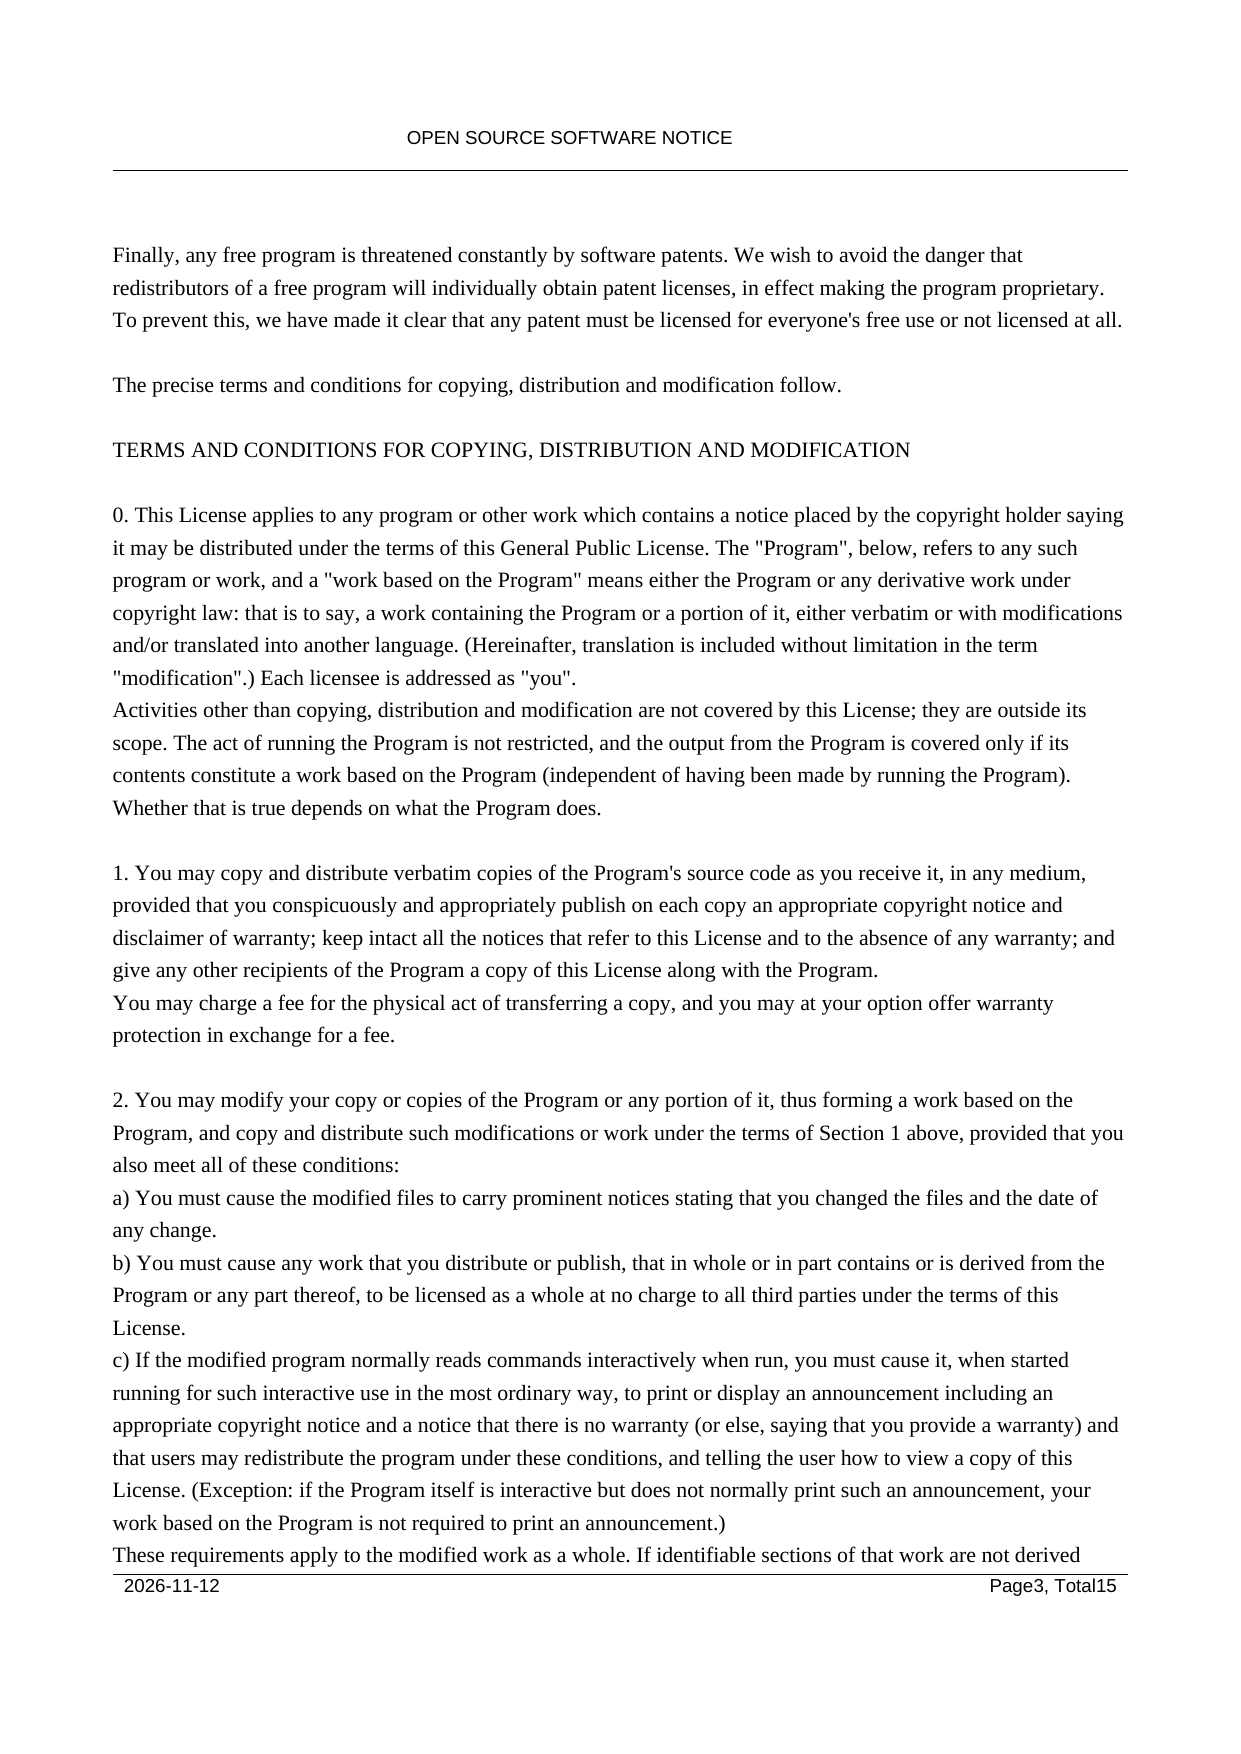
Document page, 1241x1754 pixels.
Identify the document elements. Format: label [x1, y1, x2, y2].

text [112, 206, 1128, 1571]
